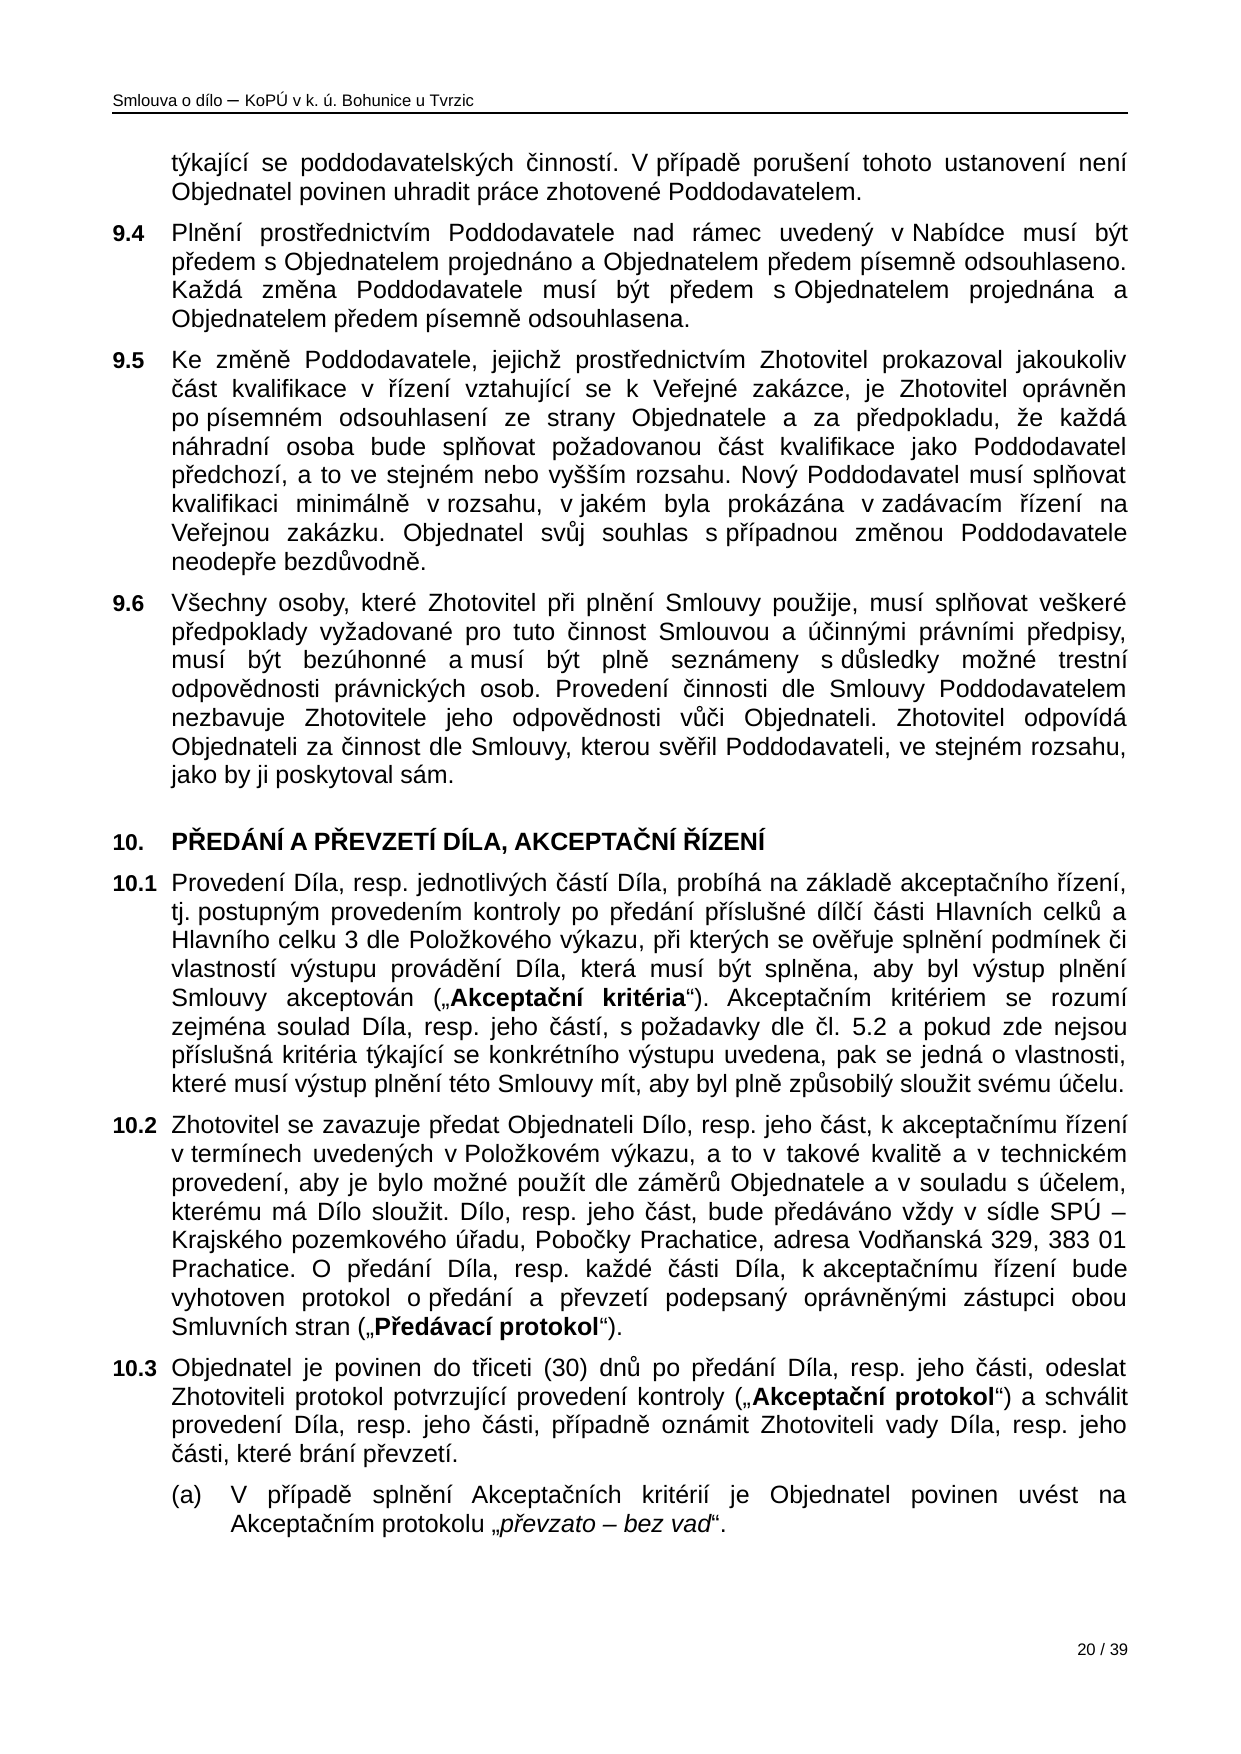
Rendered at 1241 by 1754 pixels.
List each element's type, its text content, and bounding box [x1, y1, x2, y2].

text Všechny osoby, které Zhotovitel při plnění Smlouvy použije, musí splňovat veškeré předpoklady vyžadované pro tuto činnost Smlouvou a účinnými právními předpisy, musí být bezúhonné a musí být plně seznámeny s důsledky možné trestní odpovědnosti právnických osob. Provedení činnosti dle Smlouvy Poddodavatelem nezbavuje Zhotovitele jeho odpovědnosti vůči Objednateli. Zhotovitel odpovídá Objednateli za činnost dle Smlouvy, kterou svěřil Poddodavateli, ve stejném rozsahu, jako by ji poskytoval sám. [112, 588, 1128, 789]
text Provedení Díla, resp. jednotlivých částí Díla, probíhá na základě akceptačního řízení, tj. postupným provedením kontroly po předání příslušné dílčí části Hlavních celků a Hlavního celku 3 dle Položkového výkazu, při kterých se ověřuje splnění podmínek či vlastností výstupu provádění Díla, která musí být splněna, aby byl výstup plnění Smlouvy akceptován („Akceptační kritéria“). Akceptačním kritériem se rozumí zejména soulad Díla, resp. jeho částí, s požadavky dle čl. 5.2 a pokud zde nejsou příslušná kritéria týkající se konkrétního výstupu uvedena, pak se jedná o vlastnosti, které musí výstup plnění této Smlouvy mít, aby byl plně způsobilý sloužit svému účelu. [112, 868, 1128, 1098]
text Zhotovitel se zavazuje předat Objednateli Dílo, resp. jeho část, k akceptačnímu řízení v termínech uvedených v Položkovém výkazu, a to v takové kvalitě a v technickém provedení, aby je bylo možné použít dle záměrů Objednatele a v souladu s účelem, kterému má Dílo sloužit. Dílo, resp. jeho část, bude předáváno vždy v sídle SPÚ – Krajského pozemkového úřadu, Pobočky Prachatice, adresa Vodňanská 329, 383 01 Prachatice. O předání Díla, resp. každé části Díla, k akceptačnímu řízení bude vyhotoven protokol o předání a převzetí podepsaný oprávněnými zástupci obou Smluvních stran („Předávací protokol“). [112, 1110, 1128, 1340]
list V případě splnění Akceptačních kritérií je Objednatel povinen uvést na Akceptačním protokolu „převzato – bez vad“. [171, 1480, 1128, 1538]
text Ke změně Poddodavatele, jejichž prostřednictvím Zhotovitel prokazoval jakoukoliv část kvalifikace v řízení vztahující se k Veřejné zakázce, je Zhotovitel oprávněn po písemném odsouhlasení ze strany Objednatele a za předpokladu, že každá náhradní osoba bude splňovat požadovanou část kvalifikace jako Poddodavatel předchozí, a to ve stejném nebo vyšším rozsahu. Nový Poddodavatel musí splňovat kvalifikaci minimálně v rozsahu, v jakém byla prokázána v zadávacím řízení na Veřejnou zakázku. Objednatel svůj souhlas s případnou změnou Poddodavatele neodepře bezdůvodně. [112, 345, 1128, 575]
text Předání a převzetí Díla, Akceptační řízení [112, 826, 1128, 855]
text Plnění prostřednictvím Poddodavatele nad rámec uvedený v Nabídce musí být předem s Objednatelem projednáno a Objednatelem předem písemně odsouhlaseno. Každá změna Poddodavatele musí být předem s Objednatelem projednána a Objednatelem předem písemně odsouhlasena. [112, 218, 1128, 333]
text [112, 148, 1128, 205]
text Objednatel je povinen do třiceti (30) dnů po předání Díla, resp. jeho části, odeslat Zhotoviteli protokol potvrzující provedení kontroly („Akceptační protokol“) a schválit provedení Díla, resp. jeho části, případně oznámit Zhotoviteli vady Díla, resp. jeho části, které brání převzetí. [112, 1353, 1128, 1468]
